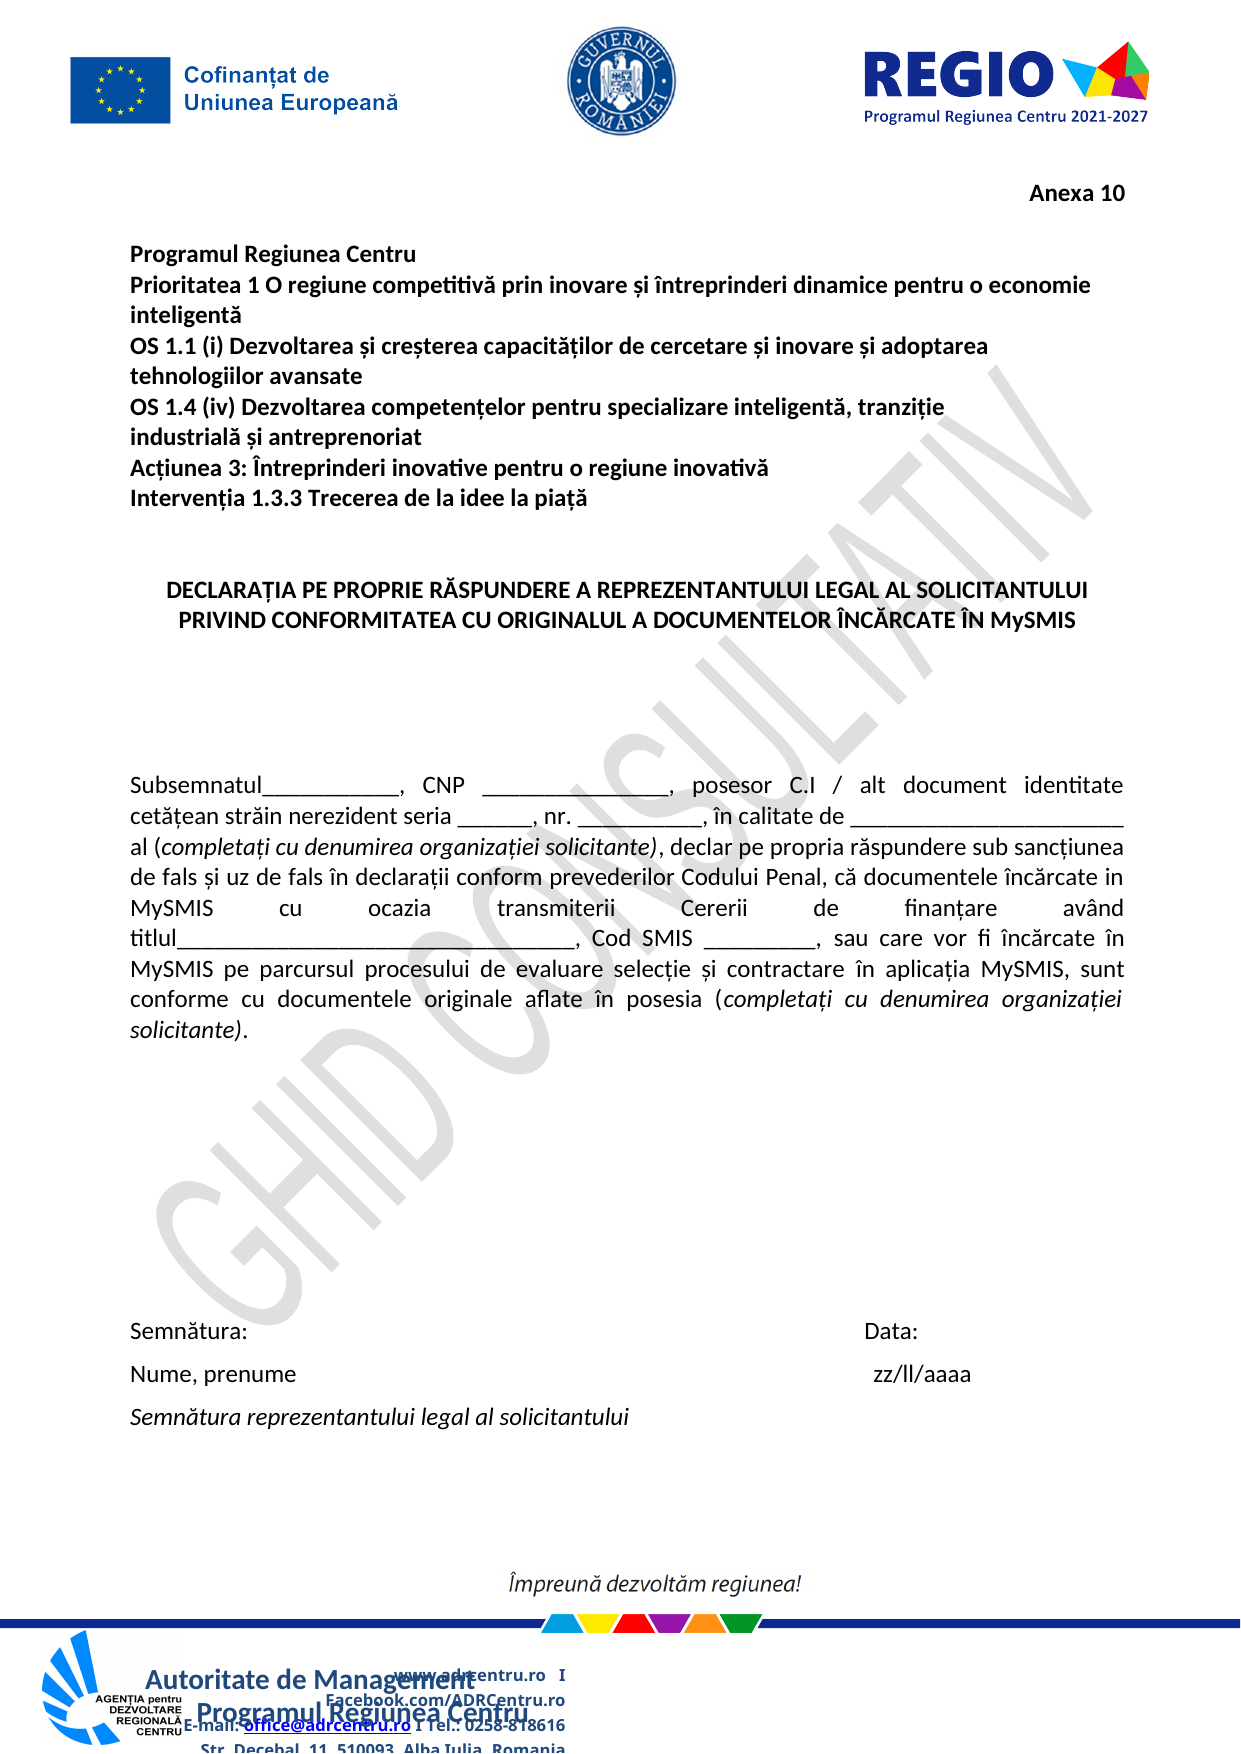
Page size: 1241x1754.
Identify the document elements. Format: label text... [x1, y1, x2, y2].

picture [495, 1571, 814, 1597]
picture [0, 1614, 550, 1745]
text Anexa 10 [130, 177, 1125, 208]
text Nume, prenume zz/ll/aaaa [130, 1358, 1125, 1388]
text Subsemnatul___________, CNP _______________, posesor C.I / alt document identitate cetățean străin nerezident seria ______, nr. __________, în calitate de ______________________ al (completați cu denumirea organizației solicitante), declar pe propria răspundere sub sancțiunea de fals și uz de fals în declarații conform prevederilor Codului Penal, că documentele încărcate in MySMIS cu ocazia transmiterii Cererii de finanțare având titlul________________________________, Cod SMIS _________, sau care vor fi încărcate în MySMIS pe parcursul procesului de evaluare selecție și contractare în aplicația MySMIS, sunt conforme cu documentele originale aflate în posesia (completați cu denumirea organizației solicitante). [130, 769, 1125, 1044]
picture [574, 1614, 1241, 1633]
text OS 1.4 (iv) Dezvoltarea competenţelor pentru specializare inteligentă, tranziţie [130, 391, 1125, 421]
text Acțiunea 3: Întreprinderi inovative pentru o regiune inovativă [130, 452, 1125, 482]
text DECLARAȚIA PE PROPRIE RĂSPUNDERE A REPREZENTANTULUI LEGAL AL SOLICITANTULUI PRIVIND CONFORMITATEA CU ORIGINALUL A DOCUMENTELOR ÎNCĂRCATE ÎN MySMIS [130, 574, 1125, 635]
text Programul Regiunea Centru [130, 238, 1125, 269]
picture [864, 41, 1150, 125]
text tehnologiilor avansate [130, 360, 1125, 391]
text Semnătura reprezentantului legal al solicitantului [130, 1401, 1125, 1431]
picture [66, 53, 425, 128]
text industrială și antreprenoriat [130, 421, 1125, 452]
text OS 1.1 (i) Dezvoltarea și creșterea capacităţilor de cercetare și inovare și adoptarea [130, 330, 1125, 360]
text Prioritatea 1 O regiune competitivă prin inovare și întreprinderi dinamice pentru o economie inteligentă [130, 269, 1125, 330]
picture [547, 0, 692, 154]
text Semnătura: Data: [130, 1315, 1125, 1345]
text Intervenția 1.3.3 Trecerea de la idee la piață [130, 482, 1125, 513]
